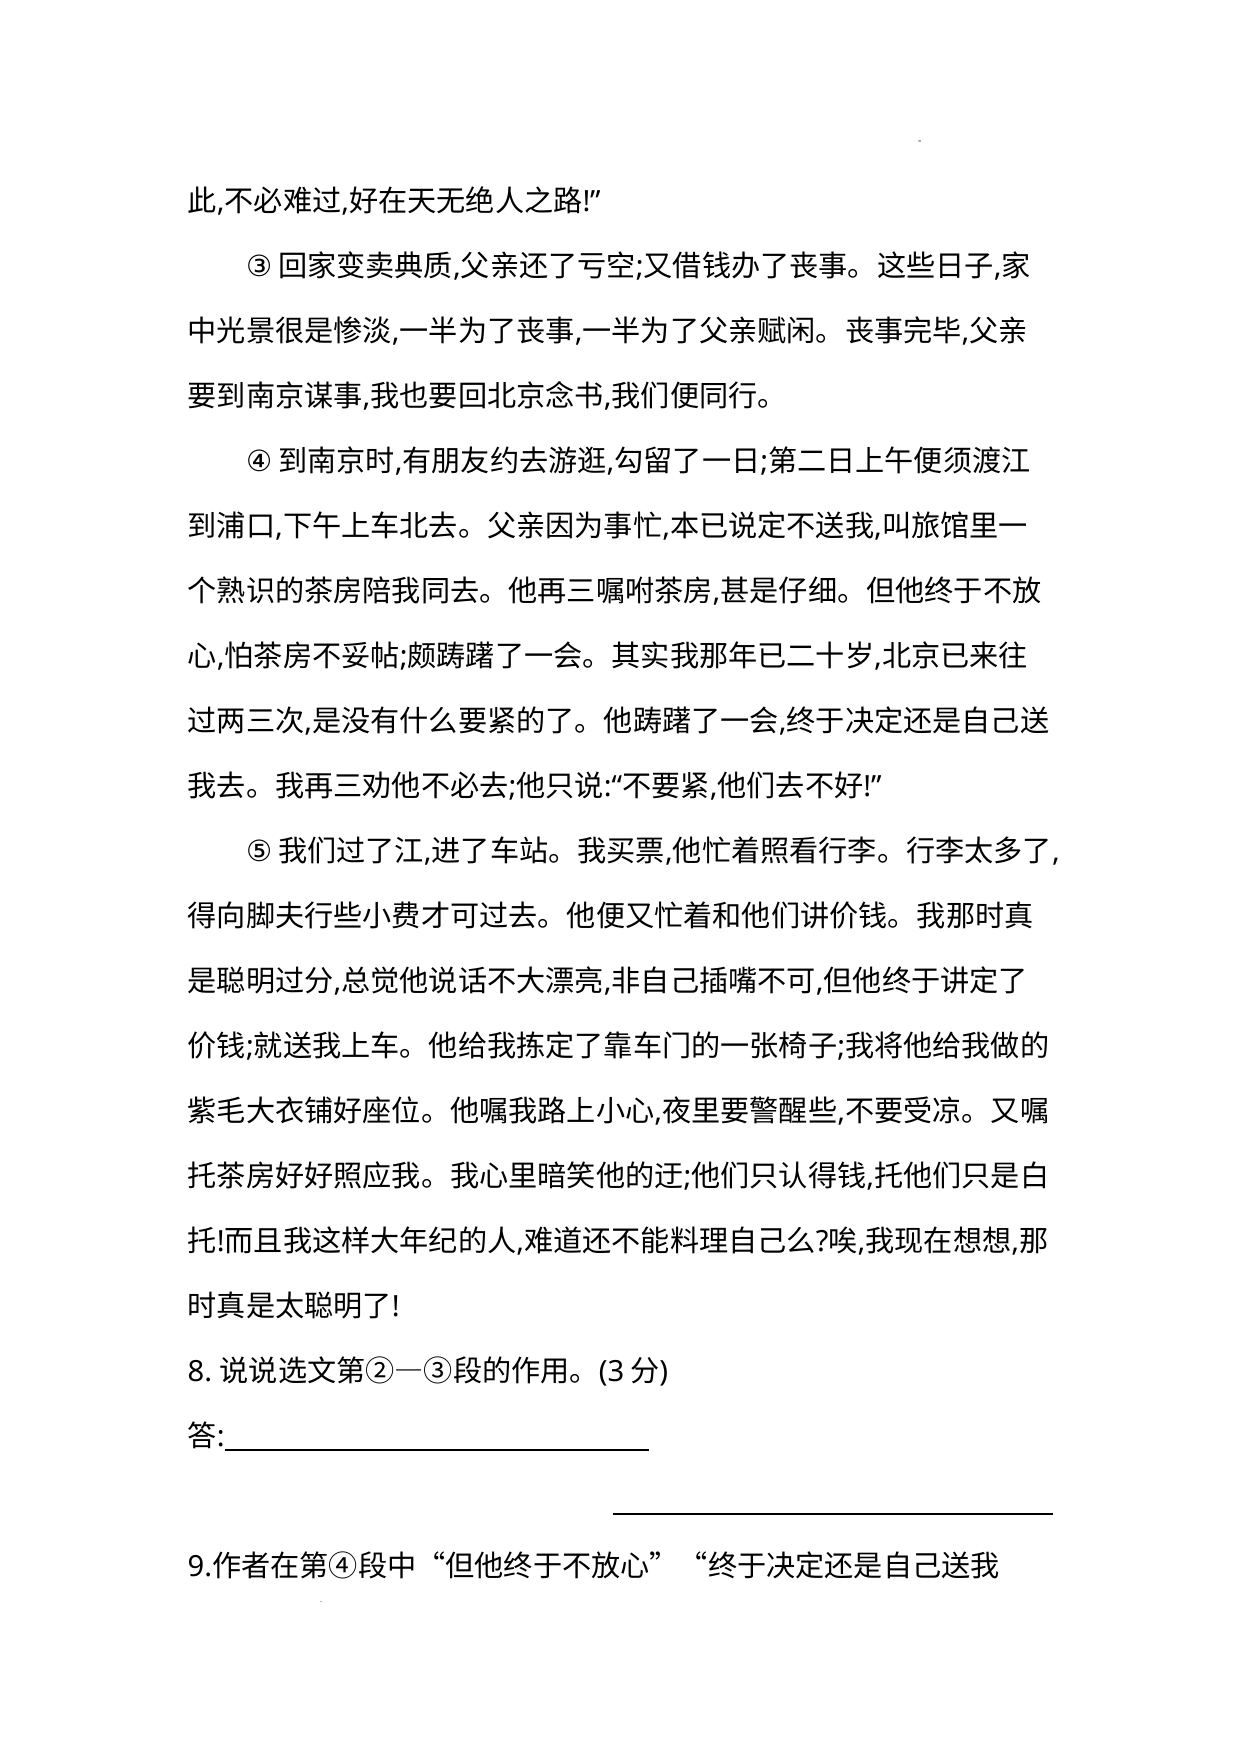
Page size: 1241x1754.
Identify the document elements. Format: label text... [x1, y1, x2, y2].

text 答: [187, 1401, 1053, 1466]
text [187, 166, 1053, 231]
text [187, 1531, 1053, 1596]
text ③回家变卖典质,父亲还了亏空;又借钱办了丧事。这些日子,家中光景很是惨淡,一半为了丧事,一半为了父亲赋闲。丧事完毕,父亲要到南京谋事,我也要回北京念书,我们便同行。 [187, 231, 1053, 426]
text ④到南京时,有朋友约去游逛,勾留了一日;第二日上午便须渡江到浦口,下午上车北去。父亲因为事忙,本已说定不送我,叫旅馆里一个熟识的茶房陪我同去。他再三嘱咐茶房,甚是仔细。但他终于不放心,怕茶房不妥帖;颇踌躇了一会。其实我那年已二十岁,北京已来往过两三次,是没有什么要紧的了。他踌躇了一会,终于决定还是自己送我去。我再三劝他不必去;他只说:“不要紧,他们去不好!” [187, 426, 1053, 816]
text ⑤我们过了江,进了车站。我买票,他忙着照看行李。行李太多了,得向脚夫行些小费才可过去。他便又忙着和他们讲价钱。我那时真是聪明过分,总觉他说话不大漂亮,非自己插嘴不可,但他终于讲定了价钱;就送我上车。他给我拣定了靠车门的一张椅子;我将他给我做的紫毛大衣铺好座位。他嘱我路上小心,夜里要警醒些,不要受凉。又嘱托茶房好好照应我。我心里暗笑他的迂;他们只认得钱,托他们只是白托!而且我这样大年纪的人,难道还不能料理自己么?唉,我现在想想,那时真是太聪明了! [187, 816, 1053, 1336]
text 8. 说说选文第②—③段的作用。(3分) [187, 1336, 1053, 1401]
